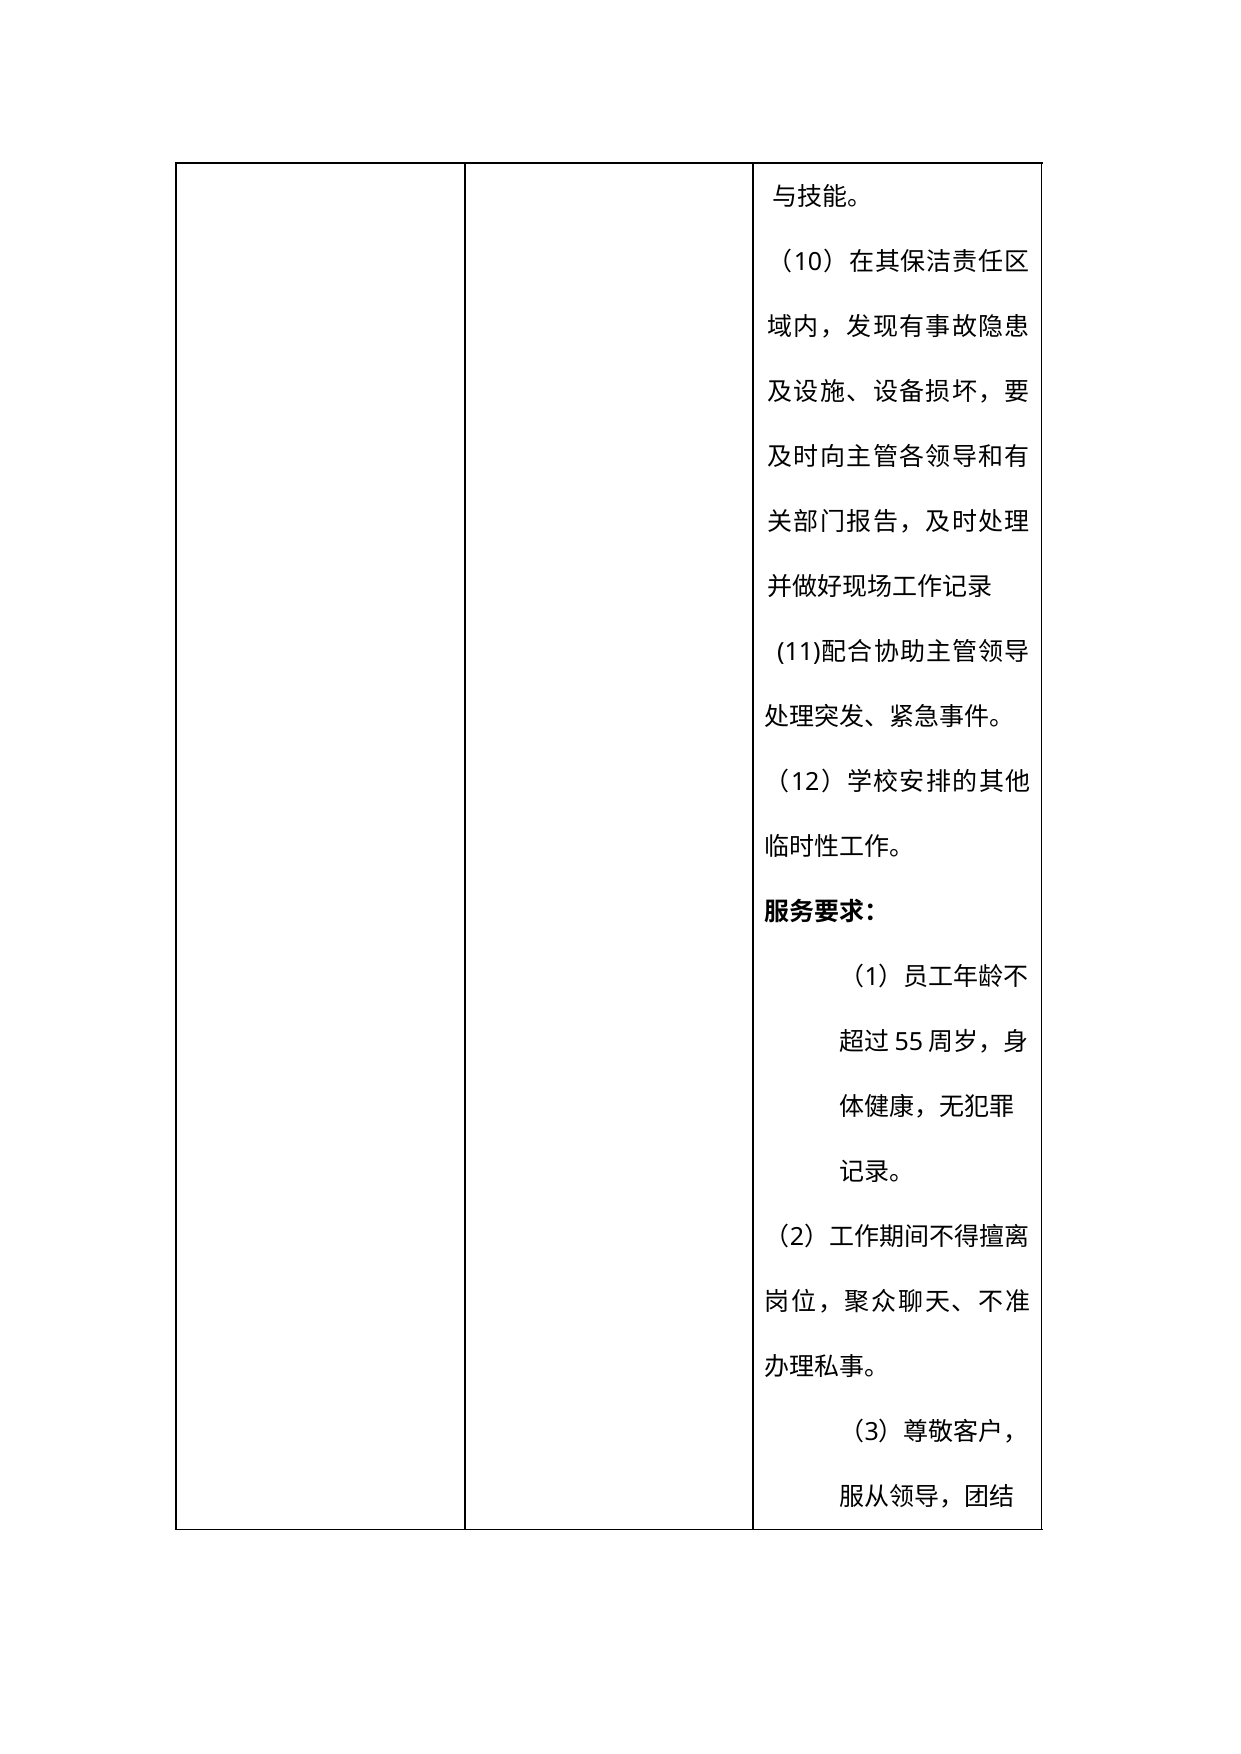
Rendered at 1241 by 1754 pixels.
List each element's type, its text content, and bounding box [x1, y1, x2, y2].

table_cell [177, 164, 464, 1528]
table_cell 1 [466, 164, 752, 1528]
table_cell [754, 164, 1041, 1528]
